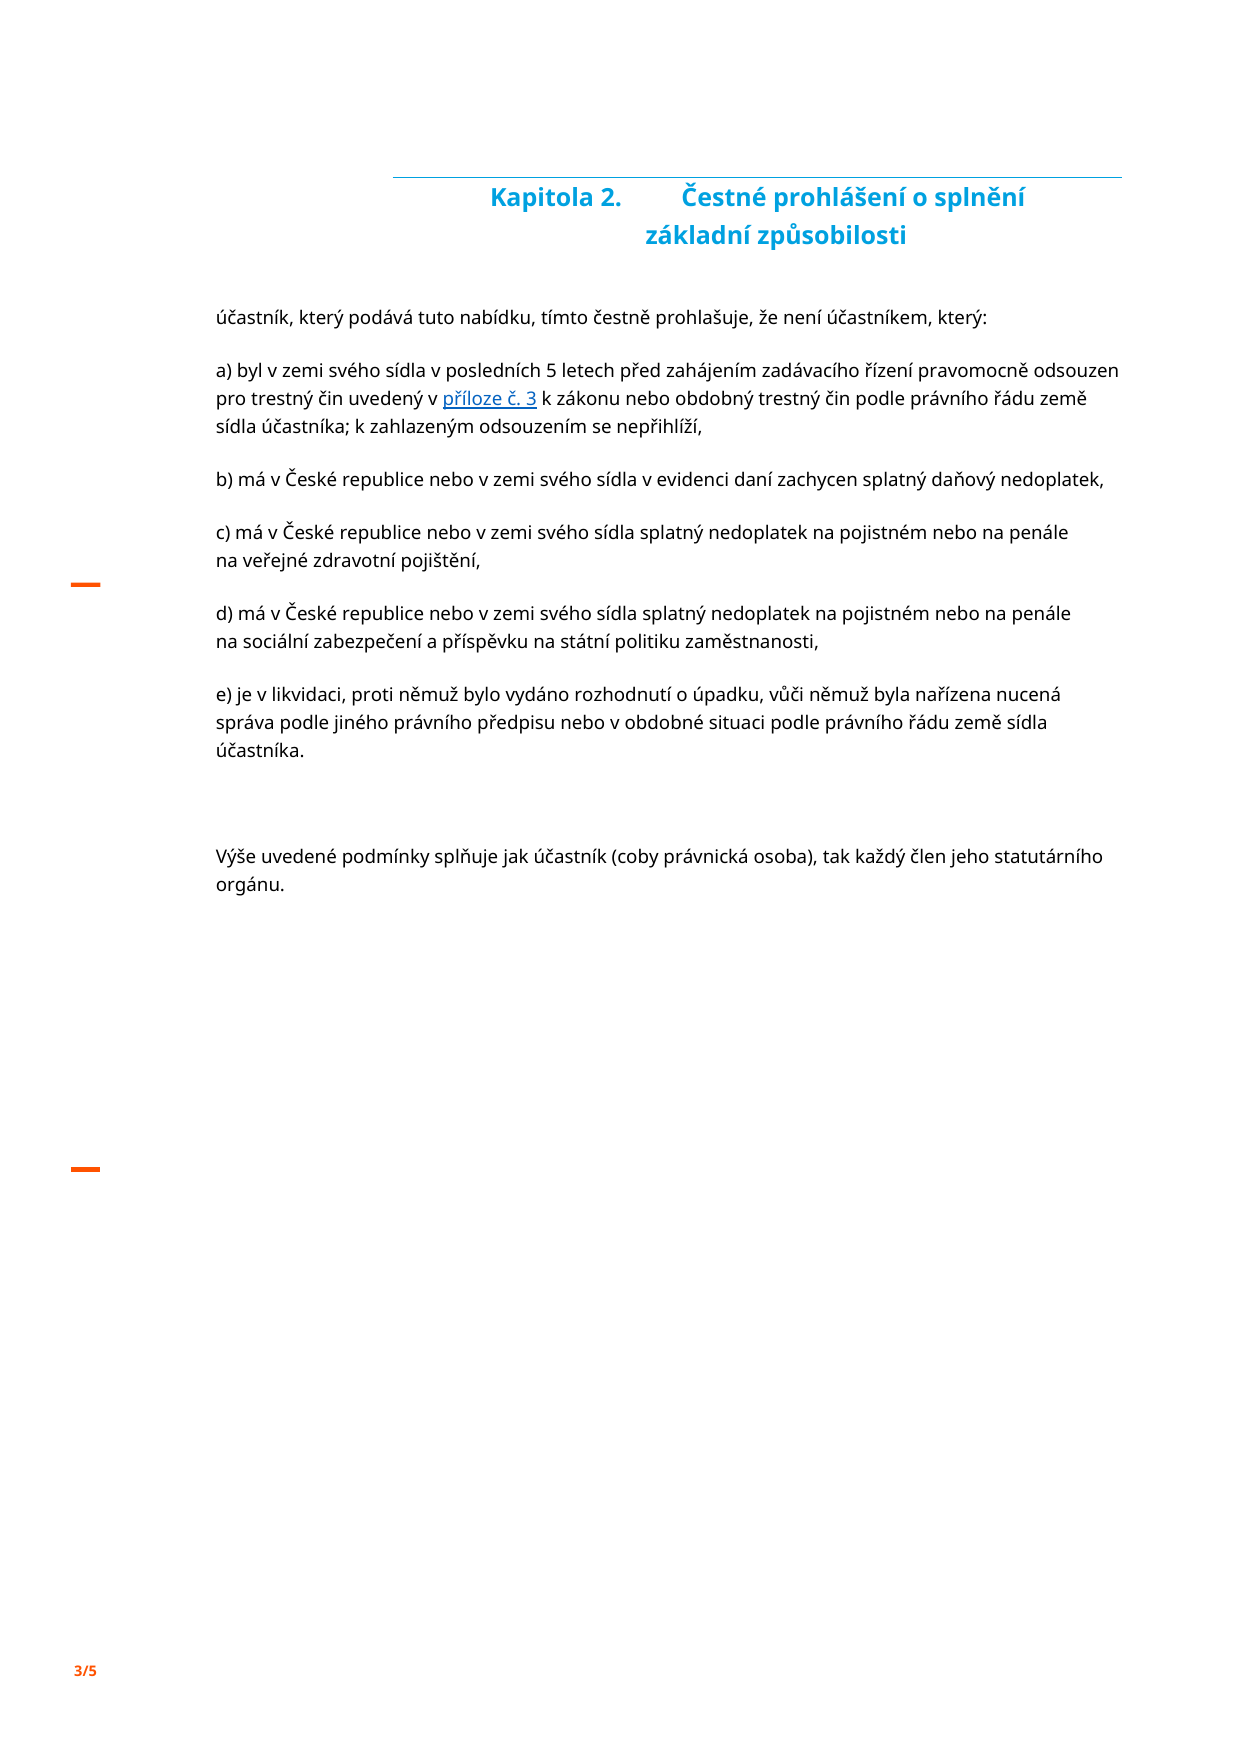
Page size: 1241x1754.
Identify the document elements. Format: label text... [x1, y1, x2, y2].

text c) má v České republice nebo v zemi svého sídla splatný nedoplatek na pojistném nebo na penále na veřejné zdravotní pojištění, [216, 519, 1122, 573]
subtitle Čestné prohlášení o splnění základní způsobilosti [393, 178, 1122, 251]
text d) má v České republice nebo v zemi svého sídla splatný nedoplatek na pojistném nebo na penále na sociální zabezpečení a příspěvku na státní politiku zaměstnanosti, [216, 601, 1122, 654]
text účastník, který podává tuto nabídku, tímto čestně prohlašuje, že není účastníkem, který: [216, 304, 1122, 330]
text b) má v České republice nebo v zemi svého sídla v evidenci daní zachycen splatný daňový nedoplatek, [216, 466, 1122, 492]
text a) byl v zemi svého sídla v posledních 5 letech před zahájením zadávacího řízení pravomocně odsouzen pro trestný čin uvedený v příloze č. 3 k zákonu nebo obdobný trestný čin podle právního řádu země sídla účastníka; k zahlazeným odsouzením se nepřihlíží, [216, 357, 1122, 439]
text Výše uvedené podmínky splňuje jak účastník (coby právnická osoba), tak každý člen jeho statutárního orgánu. [216, 844, 1122, 897]
text e) je v likvidaci, proti němuž bylo vydáno rozhodnutí o úpadku, vůči němuž byla nařízena nucená správa podle jiného právního předpisu nebo v obdobné situaci podle právního řádu země sídla účastníka. [216, 682, 1122, 763]
